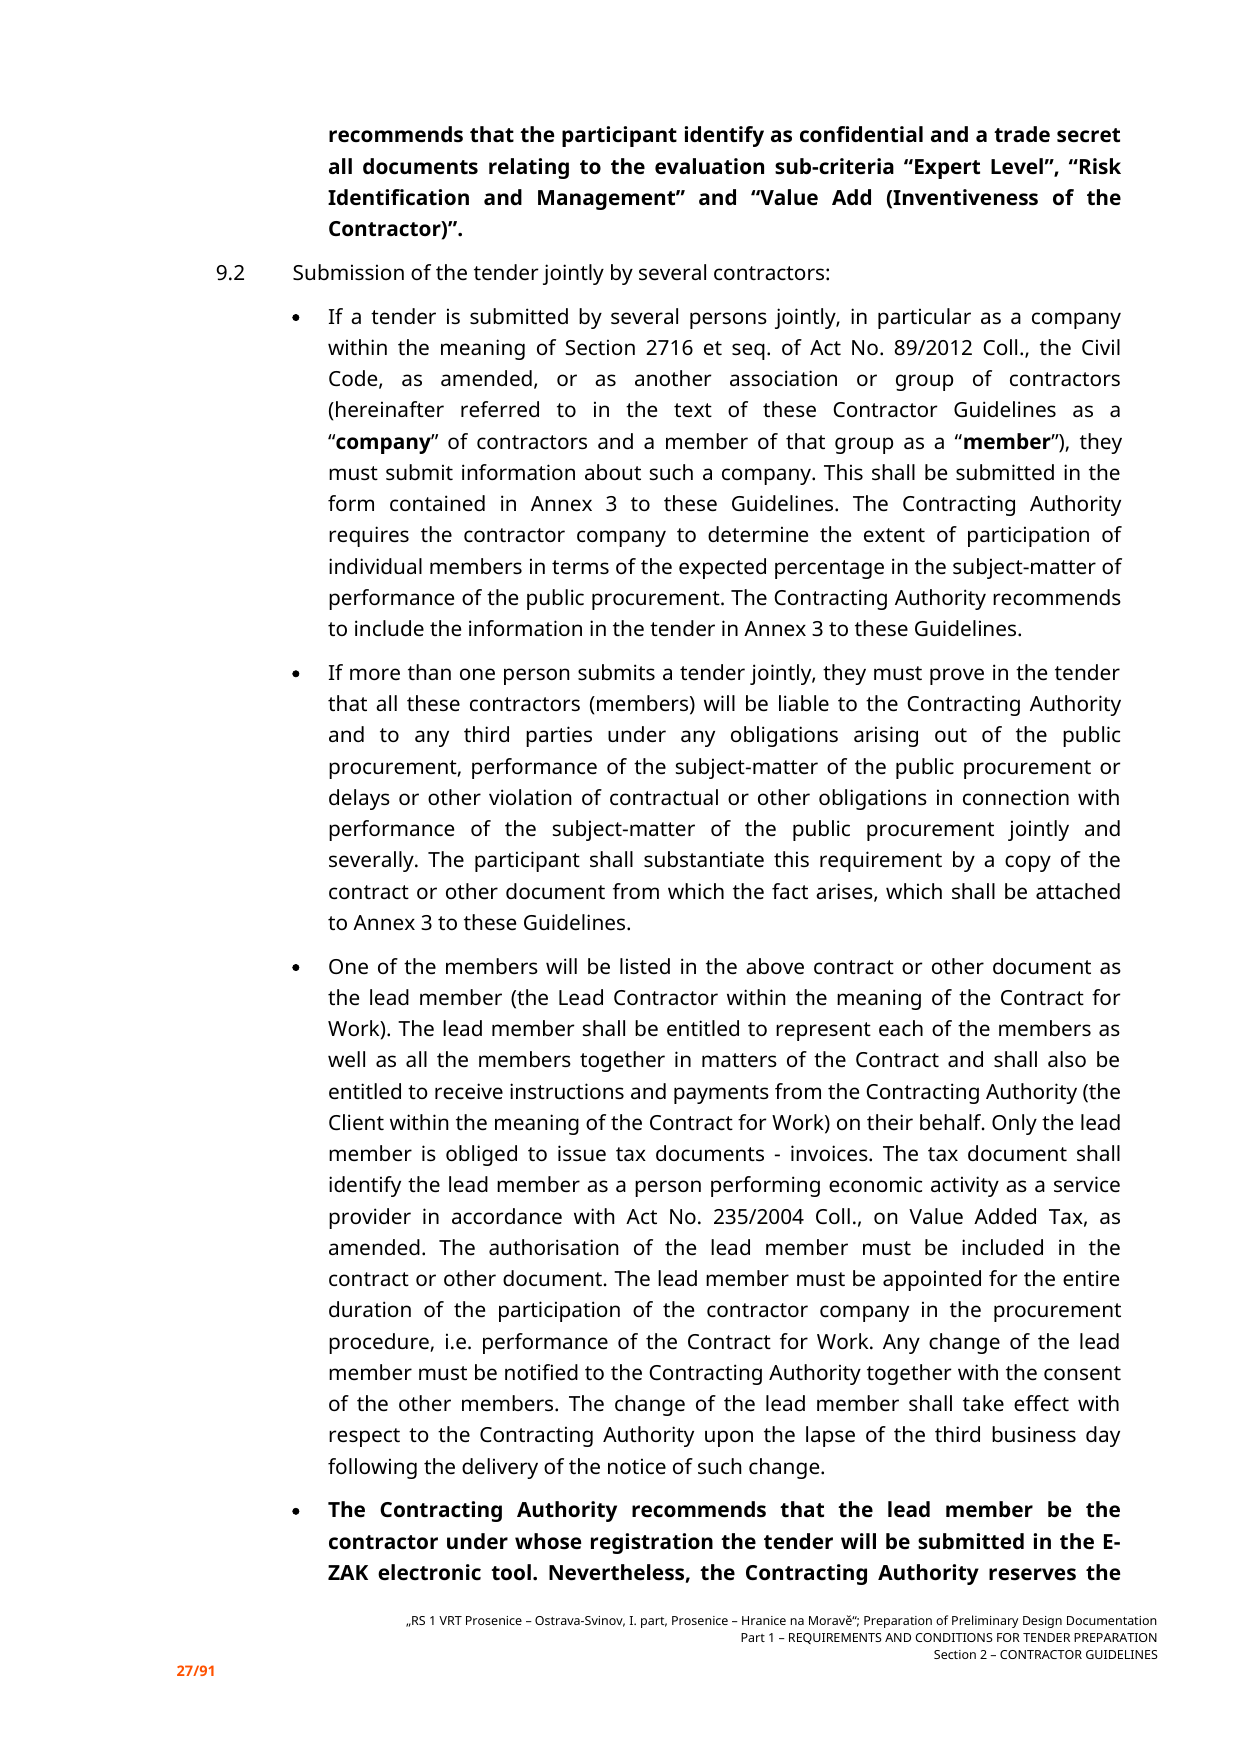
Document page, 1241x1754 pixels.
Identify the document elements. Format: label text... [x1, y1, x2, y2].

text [292, 1496, 1122, 1587]
text One of the members will be listed in the above contract or other document as the lead member (the Lead Contractor within the meaning of the Contract for Work). The lead member shall be entitled to represent each of the members as well as all the members together in matters of the Contract and shall also be entitled to receive instructions and payments from the Contracting Authority (the Client within the meaning of the Contract for Work) on their behalf. Only the lead member is obliged to issue tax documents - invoices. The tax document shall identify the lead member as a person performing economic activity as a service provider in accordance with Act No. 235/2004 Coll., on Value Added Tax, as amended. The authorisation of the lead member must be included in the contract or other document. The lead member must be appointed for the entire duration of the participation of the contractor company in the procurement procedure, i.e. performance of the Contract for Work. Any change of the lead member must be notified to the Contracting Authority together with the consent of the other members. The change of the lead member shall take effect with respect to the Contracting Authority upon the lapse of the third business day following the delivery of the notice of such change. [292, 952, 1122, 1480]
text If more than one person submits a tender jointly, they must prove in the tender that all these contractors (members) will be liable to the Contracting Authority and to any third parties under any obligations arising out of the public procurement, performance of the subject-matter of the public procurement or delays or other violation of contractual or other obligations in connection with performance of the subject-matter of the public procurement jointly and severally. The participant shall substantiate this requirement by a copy of the contract or other document from which the fact arises, which shall be attached to Annex 3 to these Guidelines. [292, 658, 1122, 937]
text Submission of the tender jointly by several contractors: [216, 258, 1122, 287]
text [292, 121, 1122, 243]
text If a tender is submitted by several persons jointly, in particular as a company within the meaning of Section 2716 et seq. of Act No. 89/2012 Coll., the Civil Code, as amended, or as another association or group of contractors (hereinafter referred to in the text of these Contractor Guidelines as a “company” of contractors and a member of that group as a “member”), they must submit information about such a company. This shall be submitted in the form contained in Annex 3 to these Guidelines. The Contracting Authority requires the contractor company to determine the extent of participation of individual members in terms of the expected percentage in the subject-matter of performance of the public procurement. The Contracting Authority recommends to include the information in the tender in Annex 3 to these Guidelines. [292, 302, 1122, 643]
